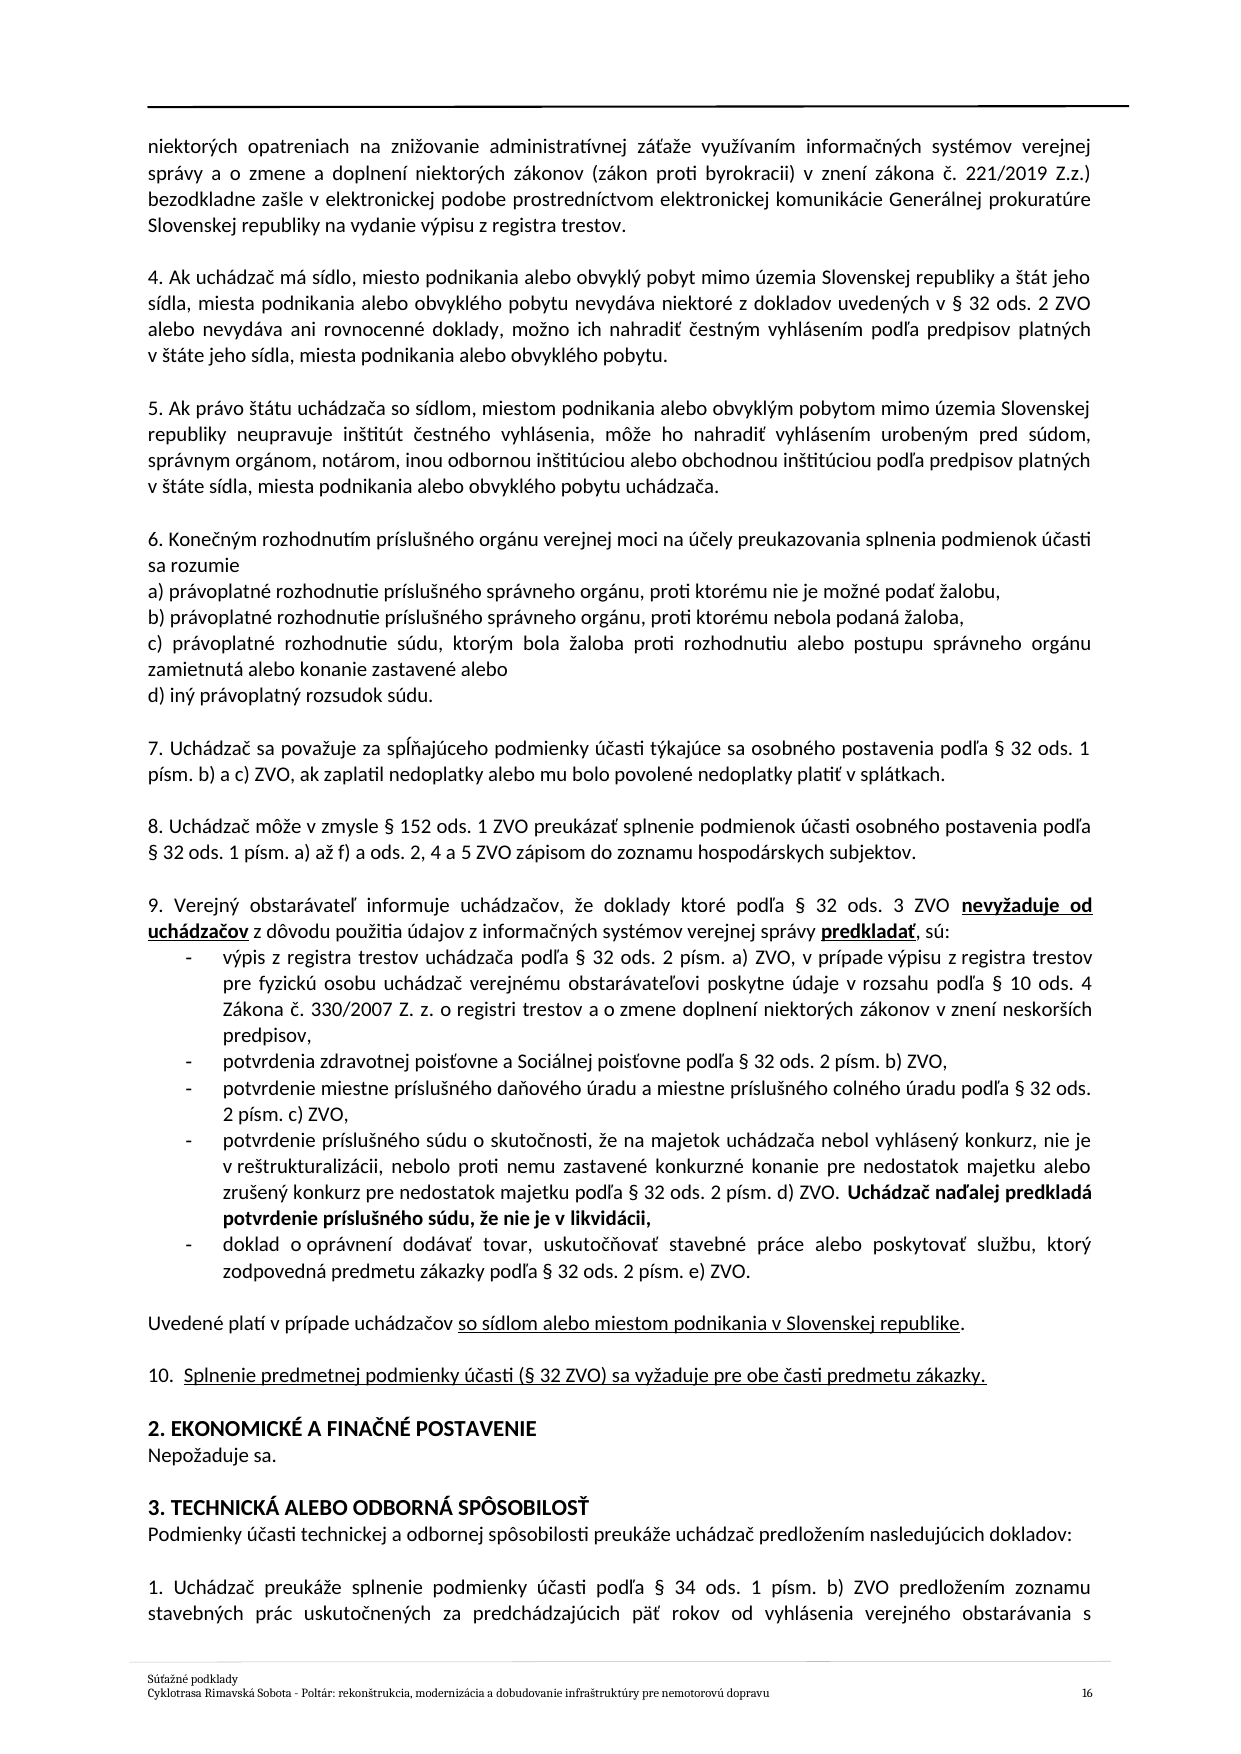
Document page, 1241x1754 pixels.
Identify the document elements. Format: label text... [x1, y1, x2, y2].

list potvrdenie miestne príslušného daňového úradu a miestne príslušného colného úradu podľa § 32 ods. 2 písm. c) ZVO, [185, 1074, 1092, 1126]
list Splnenie predmetnej podmienky účasti (§ 32 ZVO) sa vyžaduje pre obe časti predmetu zákazky. [148, 1362, 1092, 1388]
text d) iný právoplatný rozsudok súdu. [148, 682, 1092, 708]
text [148, 1573, 1092, 1626]
text 2. EKONOMICKÉ A FINAČNÉ POSTAVENIE [148, 1414, 1092, 1442]
text 3. TECHNICKÁ ALEBO ODBORNÁ SPÔSOBILOSŤ [148, 1493, 1092, 1521]
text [148, 133, 1092, 237]
text Nepožaduje sa. [148, 1442, 1092, 1467]
text b) právoplatné rozhodnutie príslušného správneho orgánu, proti ktorému nebola podaná žaloba, [148, 603, 1092, 630]
text 4. Ak uchádzač má sídlo, miesto podnikania alebo obvyklý pobyt mimo územia Slovenskej republiky a štát jeho sídla, miesta podnikania alebo obvyklého pobytu nevydáva niektoré z dokladov uvedených v § 32 ods. 2 ZVO alebo nevydáva ani rovnocenné doklady, možno ich nahradiť čestným vyhlásením podľa predpisov platných v štáte jeho sídla, miesta podnikania alebo obvyklého pobytu. [148, 264, 1092, 368]
list potvrdenia zdravotnej poisťovne a Sociálnej poisťovne podľa § 32 ods. 2 písm. b) ZVO, [185, 1048, 1092, 1074]
text Podmienky účasti technickej a odbornej spôsobilosti preukáže uchádzač predložením nasledujúcich dokladov: [148, 1521, 1092, 1547]
text Uvedené platí v prípade uchádzačov so sídlom alebo miestom podnikania v Slovenskej republike. [148, 1309, 1092, 1336]
text 9. Verejný obstarávateľ informuje uchádzačov, že doklady ktoré podľa § 32 ods. 3 ZVO nevyžaduje od uchádzačov z dôvodu použitia údajov z informačných systémov verejnej správy predkladať, sú: [148, 891, 1092, 943]
list výpis z registra trestov uchádzača podľa § 32 ods. 2 písm. a) ZVO, v prípade výpisu z registra trestov pre fyzickú osobu uchádzač verejnému obstarávateľovi poskytne údaje v rozsahu podľa § 10 ods. 4 Zákona č. 330/2007 Z. z. o registri trestov a o zmene doplnení niektorých zákonov v znení neskorších predpisov, [185, 943, 1092, 1048]
text 8. Uchádzač môže v zmysle § 152 ods. 1 ZVO preukázať splnenie podmienok účasti osobného postavenia podľa § 32 ods. 1 písm. a) až f) a ods. 2, 4 a 5 ZVO zápisom do zoznamu hospodárskych subjektov. [148, 813, 1092, 865]
text a) právoplatné rozhodnutie príslušného správneho orgánu, proti ktorému nie je možné podať žalobu, [148, 577, 1092, 603]
text 6. Konečným rozhodnutím príslušného orgánu verejnej moci na účely preukazovania splnenia podmienok účasti sa rozumie [148, 525, 1092, 577]
text 7. Uchádzač sa považuje za spĺňajúceho podmienky účasti týkajúce sa osobného postavenia podľa § 32 ods. 1 písm. b) a c) ZVO, ak zaplatil nedoplatky alebo mu bolo povolené nedoplatky platiť v splátkach. [148, 734, 1092, 787]
list doklad o oprávnení dodávať tovar, uskutočňovať stavebné práce alebo poskytovať službu, ktorý zodpovedná predmetu zákazky podľa § 32 ods. 2 písm. e) ZVO. [185, 1231, 1092, 1283]
list potvrdenie príslušného súdu o skutočnosti, že na majetok uchádzača nebol vyhlásený konkurz, nie je v reštrukturalizácii, nebolo proti nemu zastavené konkurzné konanie pre nedostatok majetku alebo zrušený konkurz pre nedostatok majetku podľa § 32 ods. 2 písm. d) ZVO. Uchádzač naďalej predkladá potvrdenie príslušného súdu, že nie je v likvidácii, [185, 1126, 1092, 1231]
text 5. Ak právo štátu uchádzača so sídlom, miestom podnikania alebo obvyklým pobytom mimo územia Slovenskej republiky neupravuje inštitút čestného vyhlásenia, môže ho nahradiť vyhlásením urobeným pred súdom, správnym orgánom, notárom, inou odbornou inštitúciou alebo obchodnou inštitúciou podľa predpisov platných v štáte sídla, miesta podnikania alebo obvyklého pobytu uchádzača. [148, 394, 1092, 499]
text c) právoplatné rozhodnutie súdu, ktorým bola žaloba proti rozhodnutiu alebo postupu správneho orgánu zamietnutá alebo konanie zastavené alebo [148, 630, 1092, 682]
